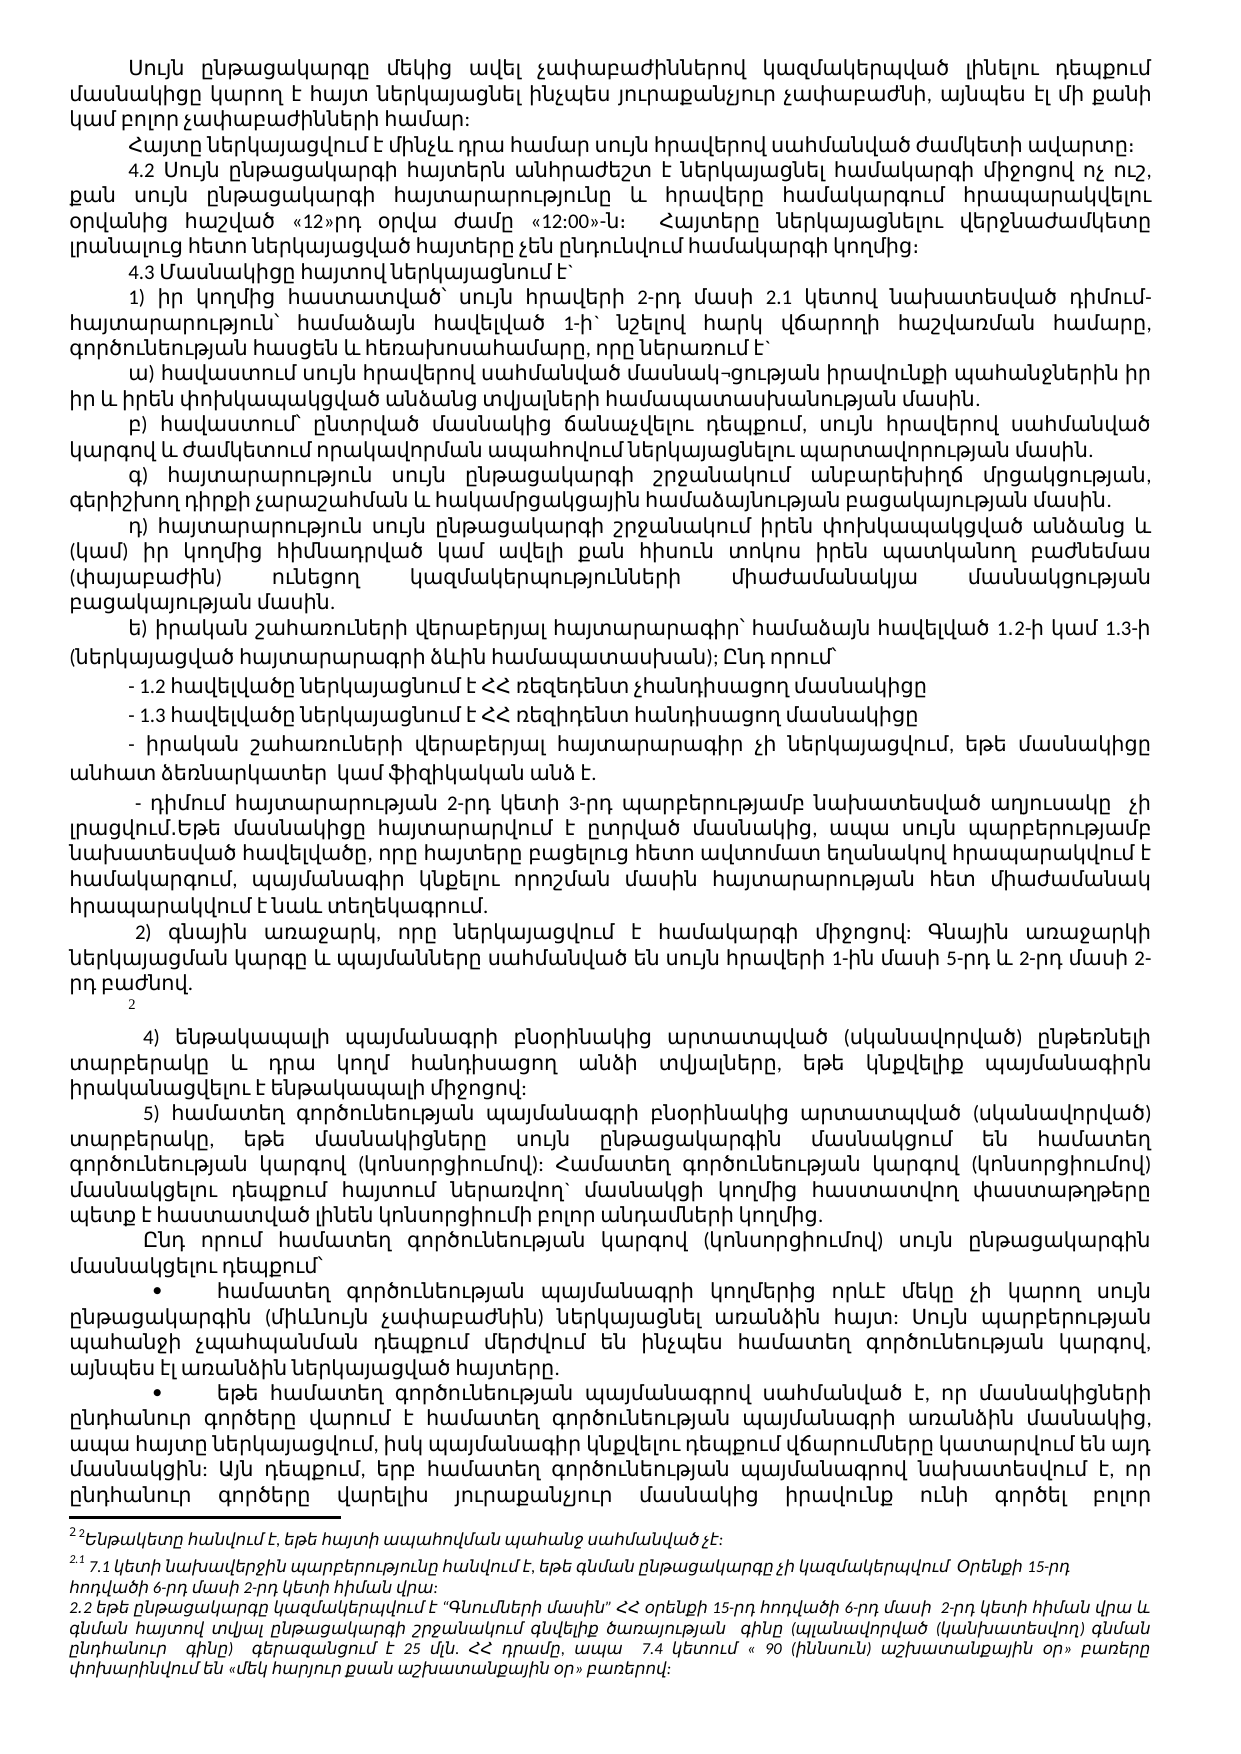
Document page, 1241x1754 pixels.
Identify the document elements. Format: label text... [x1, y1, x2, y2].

list համատեղ գործունեության պայմանագրի կողմերից որևէ մեկը չի կարող սույն ընթացակարգին (միևնույն չափաբաժնին) ներկայացնել առանձին հայտ: Սույն պարբերության պահանջի չպահպանման դեպքում մերժվում են ինչպես համատեղ գործունեության կարգով, այնպես էլ առանձին ներկայացված հայտերը. [69, 1278, 1152, 1380]
text 5) համատեղ գործունեության պայմանագրի բնօրինակից արտատպված (սկանավորված) տարբերակը, եթե մասնակիցները սույն ընթացակարգին մասնակցում են համատեղ գործունեության կարգով (կոնսորցիումով): Համատեղ գործունեության կարգով (կոնսորցիումով) մասնակցելու դեպքում հայտում ներառվող` մասնակցի կողմից հաստատվող փաստաթղթերը պետք է հաստատված լինեն կոնսորցիումի բոլոր անդամների կողմից. [69, 1101, 1152, 1228]
text գ) հայտարարություն սույն ընթացակարգի շրջանակում անբարեխիղճ մրցակցության, գերիշխող դիրքի չարաշահման և հակամրցակցային համաձայնության բացակայության մասին. [69, 462, 1152, 513]
text 2) գնային առաջարկ, որը ներկայացվում է համակարգի միջոցով: Գնային առաջարկի ներկայացման կարգը և պայմանները սահմանված են սույն հրավերի 1-ին մասի 5-րդ և 2-րդ մասի 2-րդ բաժնով. [69, 919, 1152, 996]
text 4) ենթակապալի պայմանագրի բնօրինակից արտատպված (սկանավորված) ընթեռնելի տարբերակը և դրա կողմ հանդիսացող անձի տվյալները, եթե կնքվելիք պայմանագիրն իրականացվելու է ենթակապալի միջոցով: [69, 1024, 1152, 1101]
text Ընդ որում համատեղ գործունեության կարգով (կոնսորցիումով) սույն ընթացակարգին մասնակցելու դեպքում՝ [69, 1228, 1152, 1278]
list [69, 1380, 1152, 1507]
text ա) հավաստում սույն հրավերով սահմանված մասնակ¬ցության իրավունքի պահանջներին իր իր և իրեն փոխկապակցված անձանց տվյալների համապատասխանության մասին. [69, 361, 1152, 411]
text բ) հավաստում՝ ընտրված մասնակից ճանաչվելու դեպքում, սույն հրավերով սահմանված կարգով և ժամկետում որակավորման ապահովում ներկայացնելու պարտավորության մասին. [69, 411, 1152, 462]
text Սույն ընթացակարգը մեկից ավել չափաբաժիններով կազմակերպված լինելու դեպքում մասնակիցը կարող է հայտ ներկայացնել ինչպես յուրաքանչյուր չափաբաժնի, այնպես էլ մի քանի կամ բոլոր չափաբաժինների համար: [69, 56, 1152, 132]
text - դիմում հայտարարության 2-րդ կետի 3-րդ պարբերությամբ նախատեսված աղյուսակը չի լրացվում․Եթե մասնակիցը հայտարարվում է ըտրված մասնակից, ապա սույն պարբերությամբ նախատեսված հավելվածը, որը հայտերը բացելուց հետո ավտոմատ եղանակով հրապարակվում է համակարգում, պայմանագիր կնքելու որոշման մասին հայտարարության հետ միաժամանակ հրապարակվում է նաև տեղեկագրում. [69, 790, 1152, 919]
text ե) իրական շահառուների վերաբերյալ հայտարարագիր՝ համաձայն հավելված 1․2-ի կամ 1.3-ի (ներկայացված հայտարարագրի ձևին համապատասխան); Ընդ որում՝ [69, 615, 1152, 669]
text - իրական շահառուների վերաբերյալ հայտարարագիր չի ներկայացվում, եթե մասնակիցը անհատ ձեռնարկատեր կամ ֆիզիկական անձ է. [69, 731, 1152, 786]
text - 1.3 հավելվածը ներկայացնում է ՀՀ ռեզիդենտ հանդիսացող մասնակիցը [69, 702, 1152, 728]
text - 1.2 հավելվածը ներկայացնում է ՀՀ ռեզեդենտ չհանդիսացող մասնակիցը [69, 673, 1152, 698]
text 4.3 Մասնակիցը հայտով ներկայացնում է` [69, 259, 1152, 284]
text Հայտը ներկայացվում է մինչև դրա համար սույն հրավերով սահմանված ժամկետի ավարտը։ [69, 132, 1152, 157]
text դ) հայտարարություն սույն ընթացակարգի շրջանակում իրեն փոխկապակցված անձանց և (կամ) իր կողմից հիմնադրված կամ ավելի քան հիսուն տոկոս իրեն պատկանող բաժնեմաս (փայաբաժին) ունեցող կազմակերպությունների միաժամանակյա մասնակցության բացակայության մասին. [69, 513, 1152, 615]
text 4.2 Սույն ընթացակարգի հայտերն անհրաժեշտ է ներկայացնել համակարգի միջոցով ոչ ուշ, քան սույն ընթացակարգի հայտարարությունը և հրավերը համակարգում հրապարակվելու օրվանից հաշված «12»րդ օրվա ժամը «12:00»-ն։ Հայտերը ներկայացնելու վերջնաժամկետը լրանալուց հետո ներկայացված հայտերը չեն ընդունվում համակարգի կողմից։ [69, 157, 1152, 259]
text 1) իր կողմից հաստատված՝ սույն հրավերի 2-րդ մասի 2.1 կետով նախատեսված դիմում-հայտարարություն՝ համաձայն հավելված 1-ի` նշելով հարկ վճարողի հաշվառման համարը, գործունեության հասցեն և հեռախոսահամարը, որը ներառում է` [69, 284, 1152, 361]
